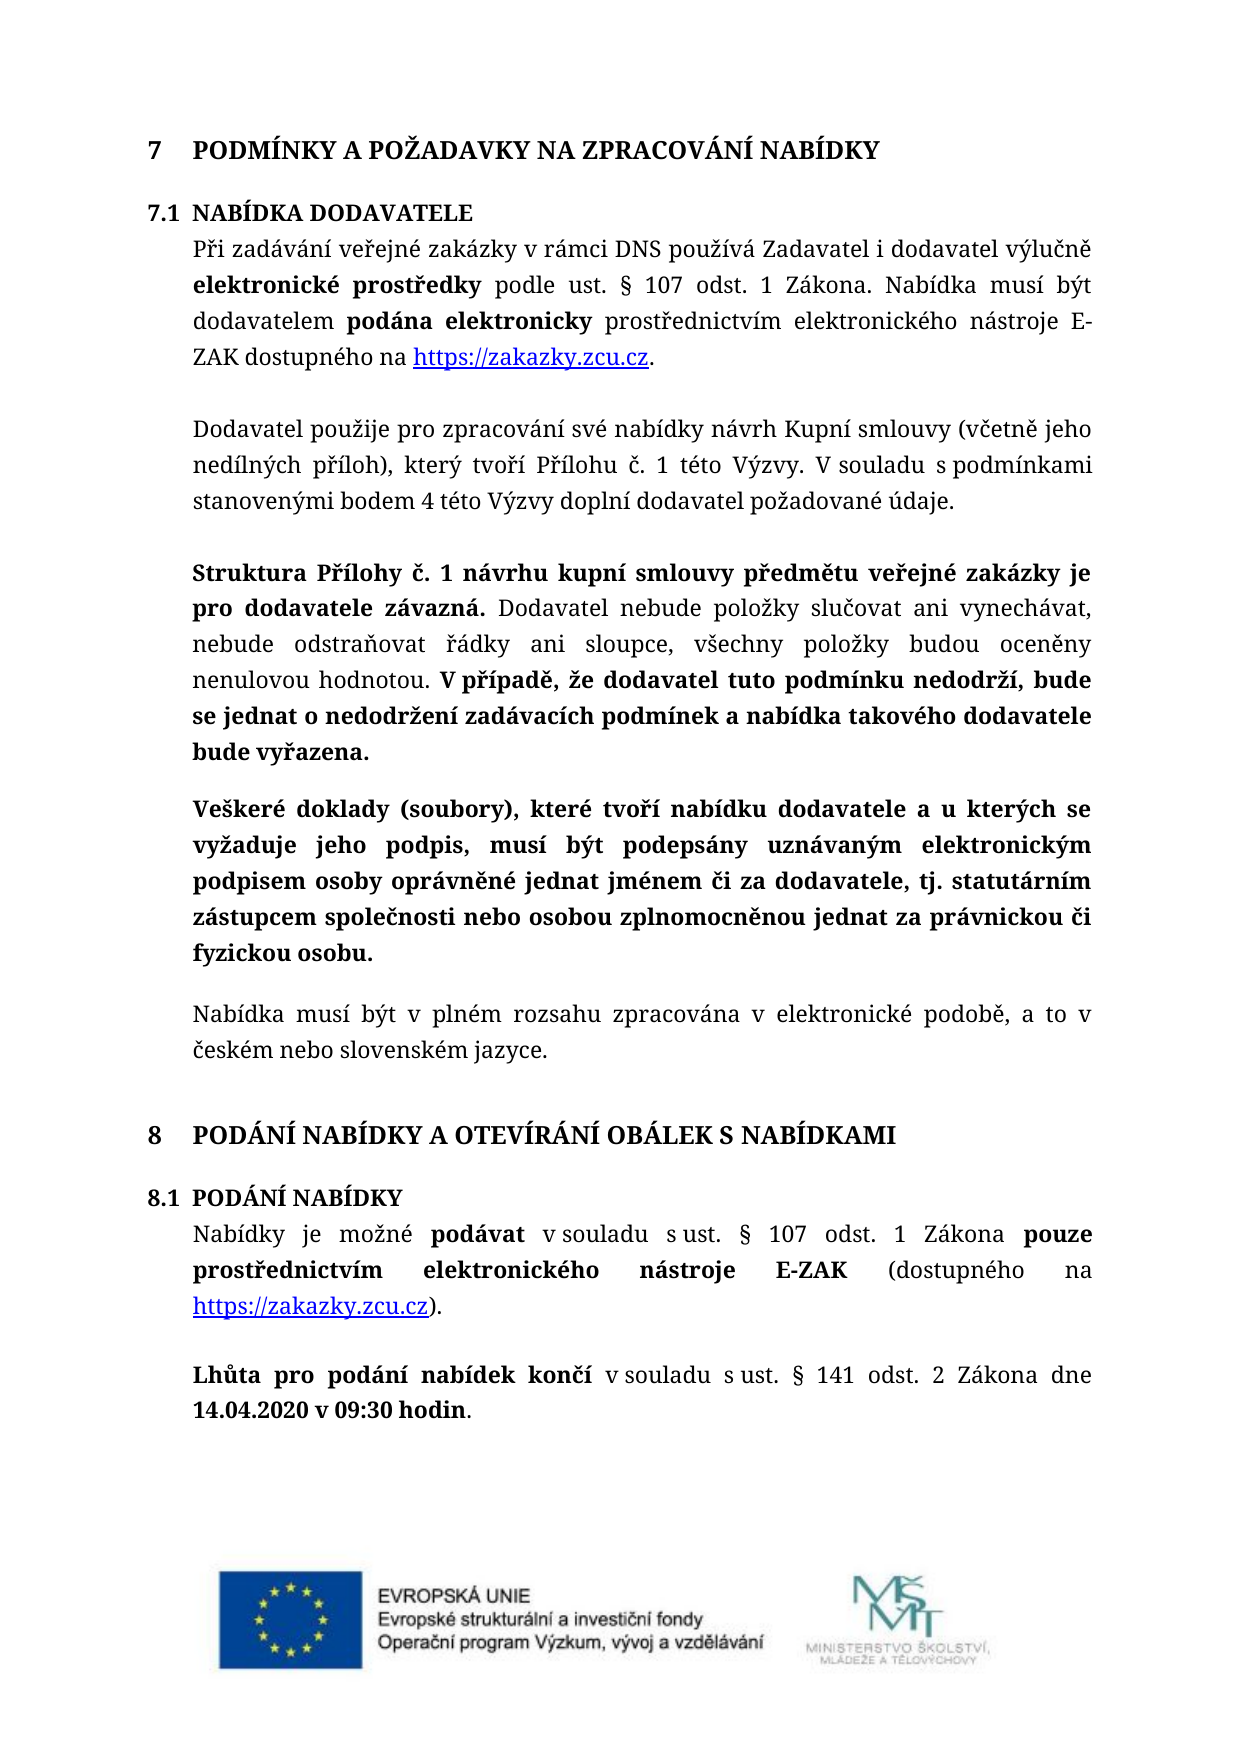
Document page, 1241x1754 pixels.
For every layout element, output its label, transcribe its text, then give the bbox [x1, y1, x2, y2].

text Nabídka musí být v plném rozsahu zpracována v elektronické podobě, a to v českém nebo slovenském jazyce. [192, 998, 1093, 1065]
text Při zadávání veřejné zakázky v rámci DNS používá Zadavatel i dodavatel výlučně elektronické prostředky podle ust. § 107 odst. 1 Zákona. Nabídka musí být dodavatelem podána elektronicky prostřednictvím elektronického nástroje E-ZAK dostupného na https://zakazky.zcu.cz. [193, 233, 1093, 372]
subtitle PODÁNÍ NABÍDKY A OTEVÍRÁNÍ OBÁLEK S NABÍDKAMI [148, 1118, 1093, 1152]
text Dodavatel použije pro zpracování své nabídky návrh Kupní smlouvy (včetně jeho nedílných příloh), který tvoří Přílohu č. 1 této Výzvy. V souladu s podmínkami stanovenými bodem 4 této Výzvy doplní dodavatel požadované údaje. [193, 413, 1093, 516]
text Veškeré doklady (soubory), které tvoří nabídku dodavatele a u kterých se vyžaduje jeho podpis, musí být podepsány uznávaným elektronickým podpisem osoby oprávněné jednat jménem či za dodavatele, tj. statutárním zástupcem společnosti nebo osobou zplnomocněnou jednat za právnickou či fyzickou osobu. [193, 793, 1093, 968]
text Struktura Přílohy č. 1 návrhu kupní smlouvy předmětu veřejné zakázky je pro dodavatele závazná. Dodavatel nebude položky slučovat ani vynechávat, nebude odstraňovat řádky ani sloupce, všechny položky budou oceněny nenulovou hodnotou. V případě, že dodavatel tuto podmínku nedodrží, bude se jednat o nedodržení zadávacích podmínek a nabídka takového dodavatele bude vyřazena. [192, 556, 1093, 767]
text Lhůta pro podání nabídek končí v souladu s ust. § 141 odst. 2 Zákona dne 14.04.2020 v 09:30 hodin. [193, 1358, 1093, 1426]
picture [147, 1523, 1068, 1705]
subtitle PODMÍNKY A POŽADAVKY NA ZPRACOVÁNÍ NABÍDKY [148, 133, 1093, 167]
subtitle NABÍDKA DODAVATELE [147, 197, 1093, 228]
text Nabídky je možné podávat v souladu s ust. § 107 odst. 1 Zákona pouze prostřednictvím elektronického nástroje E-ZAK (dostupného na https://zakazky.zcu.cz). [193, 1218, 1093, 1321]
subtitle PODÁNÍ NABÍDKY [147, 1182, 1093, 1213]
